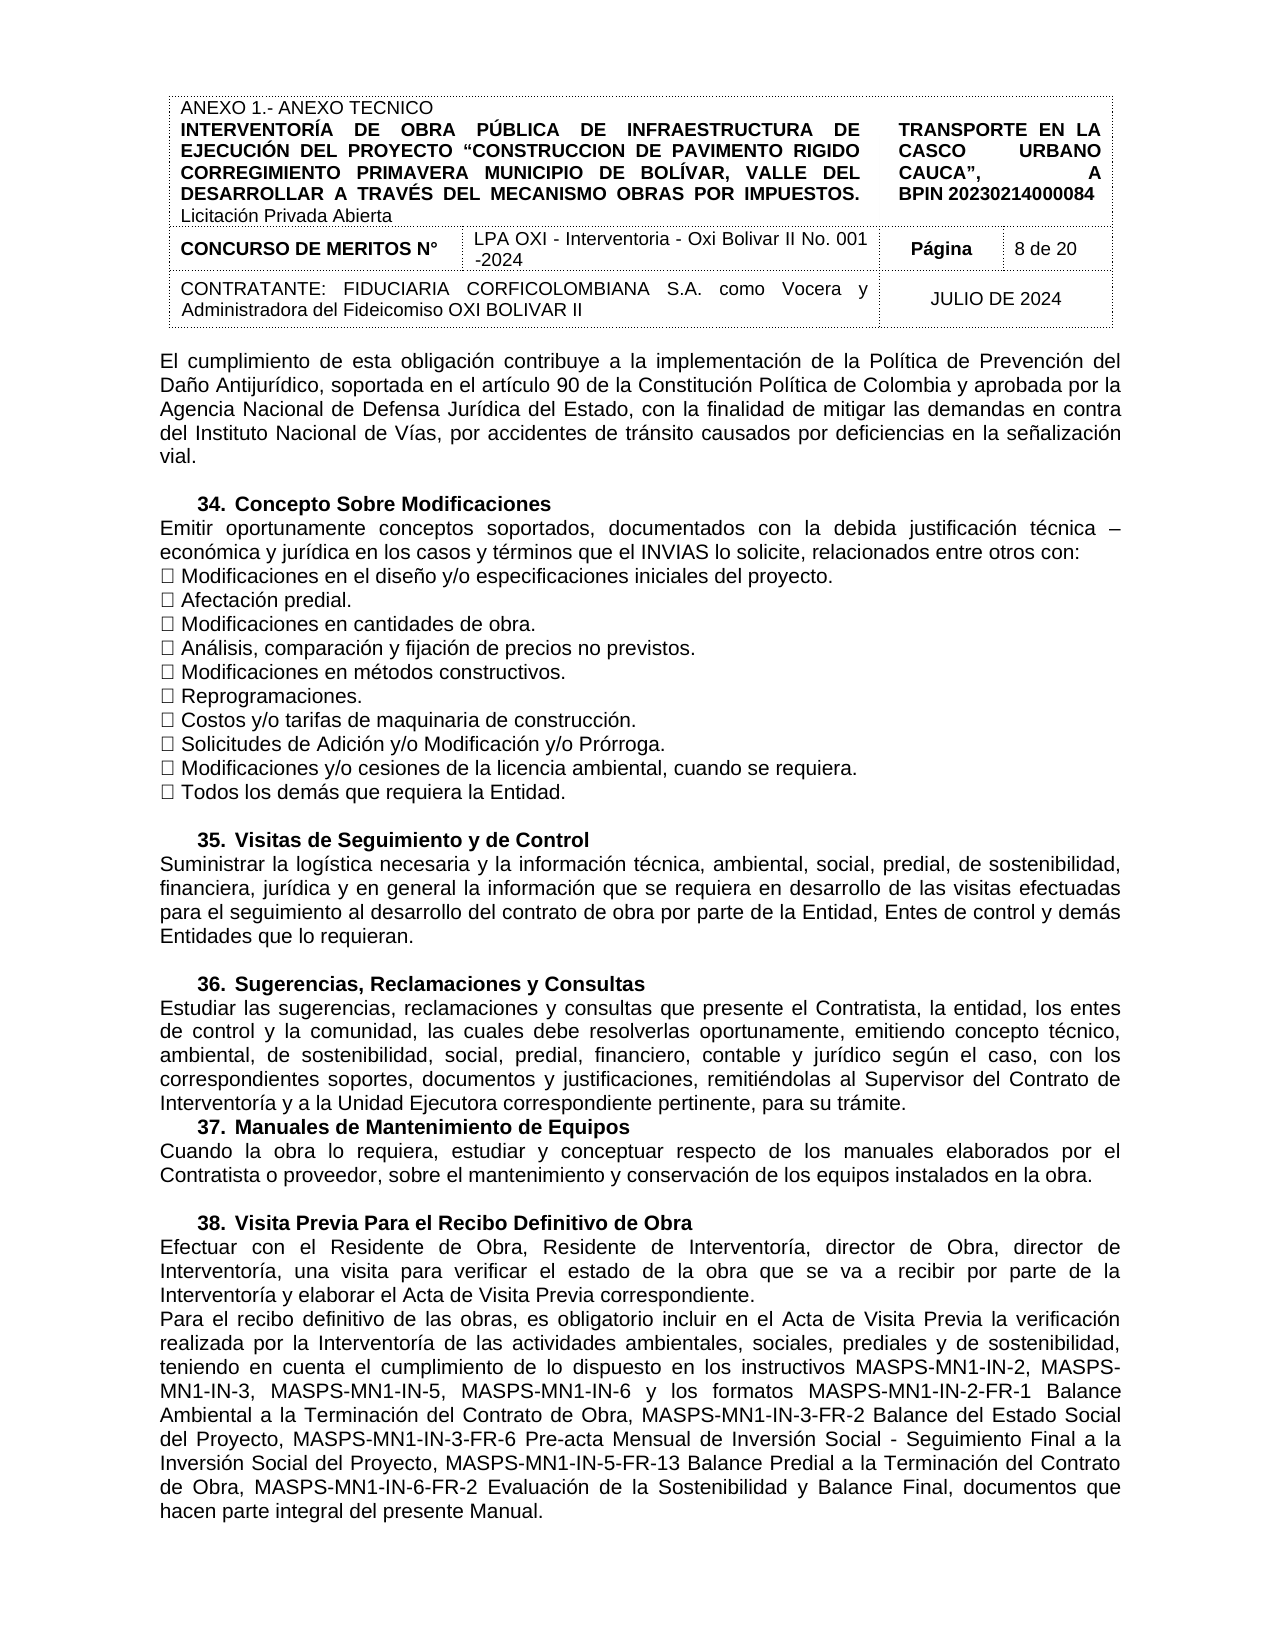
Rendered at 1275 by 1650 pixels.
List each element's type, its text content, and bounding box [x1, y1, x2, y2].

list Concepto Sobre Modificaciones [197, 492, 1122, 516]
list Sugerencias, Reclamaciones y Consultas [197, 971, 1122, 995]
text  Modificaciones en métodos constructivos. [159, 660, 1122, 684]
text Efectuar con el Residente de Obra, Residente de Interventoría, director de Obra, director de Interventoría, una visita para verificar el estado de la obra que se va a recibir por parte de la Interventoría y elaborar el Acta de Visita Previa correspondiente. [159, 1235, 1122, 1307]
list Visita Previa Para el Recibo Definitivo de Obra [197, 1211, 1122, 1235]
text  Reprogramaciones. [159, 684, 1122, 708]
text  Modificaciones en cantidades de obra. [159, 612, 1122, 636]
text  Costos y/o tarifas de maquinaria de construcción. [159, 708, 1122, 732]
text  Todos los demás que requiera la Entidad. [159, 780, 1122, 804]
text Para el recibo definitivo de las obras, es obligatorio incluir en el Acta de Visita Previa la verificación realizada por la Interventoría de las actividades ambientales, sociales, prediales y de sostenibilidad, teniendo en cuenta el cumplimiento de lo dispuesto en los instructivos MASPS-MN1-IN-2, MASPS-MN1-IN-3, MASPS-MN1-IN-5, MASPS-MN1-IN-6 y los formatos MASPS-MN1-IN-2-FR-1 Balance Ambiental a la Terminación del Contrato de Obra, MASPS-MN1-IN-3-FR-2 Balance del Estado Social del Proyecto, MASPS-MN1-IN-3-FR-6 Pre-acta Mensual de Inversión Social - Seguimiento Final a la Inversión Social del Proyecto, MASPS-MN1-IN-5-FR-13 Balance Predial a la Terminación del Contrato de Obra, MASPS-MN1-IN-6-FR-2 Evaluación de la Sostenibilidad y Balance Final, documentos que hacen parte integral del presente Manual. [159, 1307, 1122, 1522]
text El cumplimiento de esta obligación contribuye a la implementación de la Política de Prevención del Daño Antijurídico, soportada en el artículo 90 de la Constitución Política de Colombia y aprobada por la Agencia Nacional de Defensa Jurídica del Estado, con la finalidad de mitigar las demandas en contra del Instituto Nacional de Vías, por accidentes de tránsito causados por deficiencias en la señalización vial. [159, 348, 1122, 468]
text  Análisis, comparación y fijación de precios no previstos. [159, 636, 1122, 660]
list Visitas de Seguimiento y de Control [197, 828, 1122, 852]
text  Modificaciones y/o cesiones de la licencia ambiental, cuando se requiera. [159, 756, 1122, 780]
text Emitir oportunamente conceptos soportados, documentados con la debida justificación técnica – económica y jurídica en los casos y términos que el INVIAS lo solicite, relacionados entre otros con: [159, 516, 1122, 564]
text Suministrar la logística necesaria y la información técnica, ambiental, social, predial, de sostenibilidad, financiera, jurídica y en general la información que se requiera en desarrollo de las visitas efectuadas para el seguimiento al desarrollo del contrato de obra por parte de la Entidad, Entes de control y demás Entidades que lo requieran. [159, 852, 1122, 947]
text  Solicitudes de Adición y/o Modificación y/o Prórroga. [159, 732, 1122, 756]
text  Afectación predial. [159, 588, 1122, 612]
text Estudiar las sugerencias, reclamaciones y consultas que presente el Contratista, la entidad, los entes de control y la comunidad, las cuales debe resolverlas oportunamente, emitiendo concepto técnico, ambiental, de sostenibilidad, social, predial, financiero, contable y jurídico según el caso, con los correspondientes soportes, documentos y justificaciones, remitiéndolas al Supervisor del Contrato de Interventoría y a la Unidad Ejecutora correspondiente pertinente, para su trámite. [159, 995, 1122, 1115]
text Cuando la obra lo requiera, estudiar y conceptuar respecto de los manuales elaborados por el Contratista o proveedor, sobre el mantenimiento y conservación de los equipos instalados en la obra. [159, 1139, 1122, 1187]
list Manuales de Mantenimiento de Equipos [197, 1115, 1122, 1139]
text  Modificaciones en el diseño y/o especificaciones iniciales del proyecto. [159, 564, 1122, 588]
